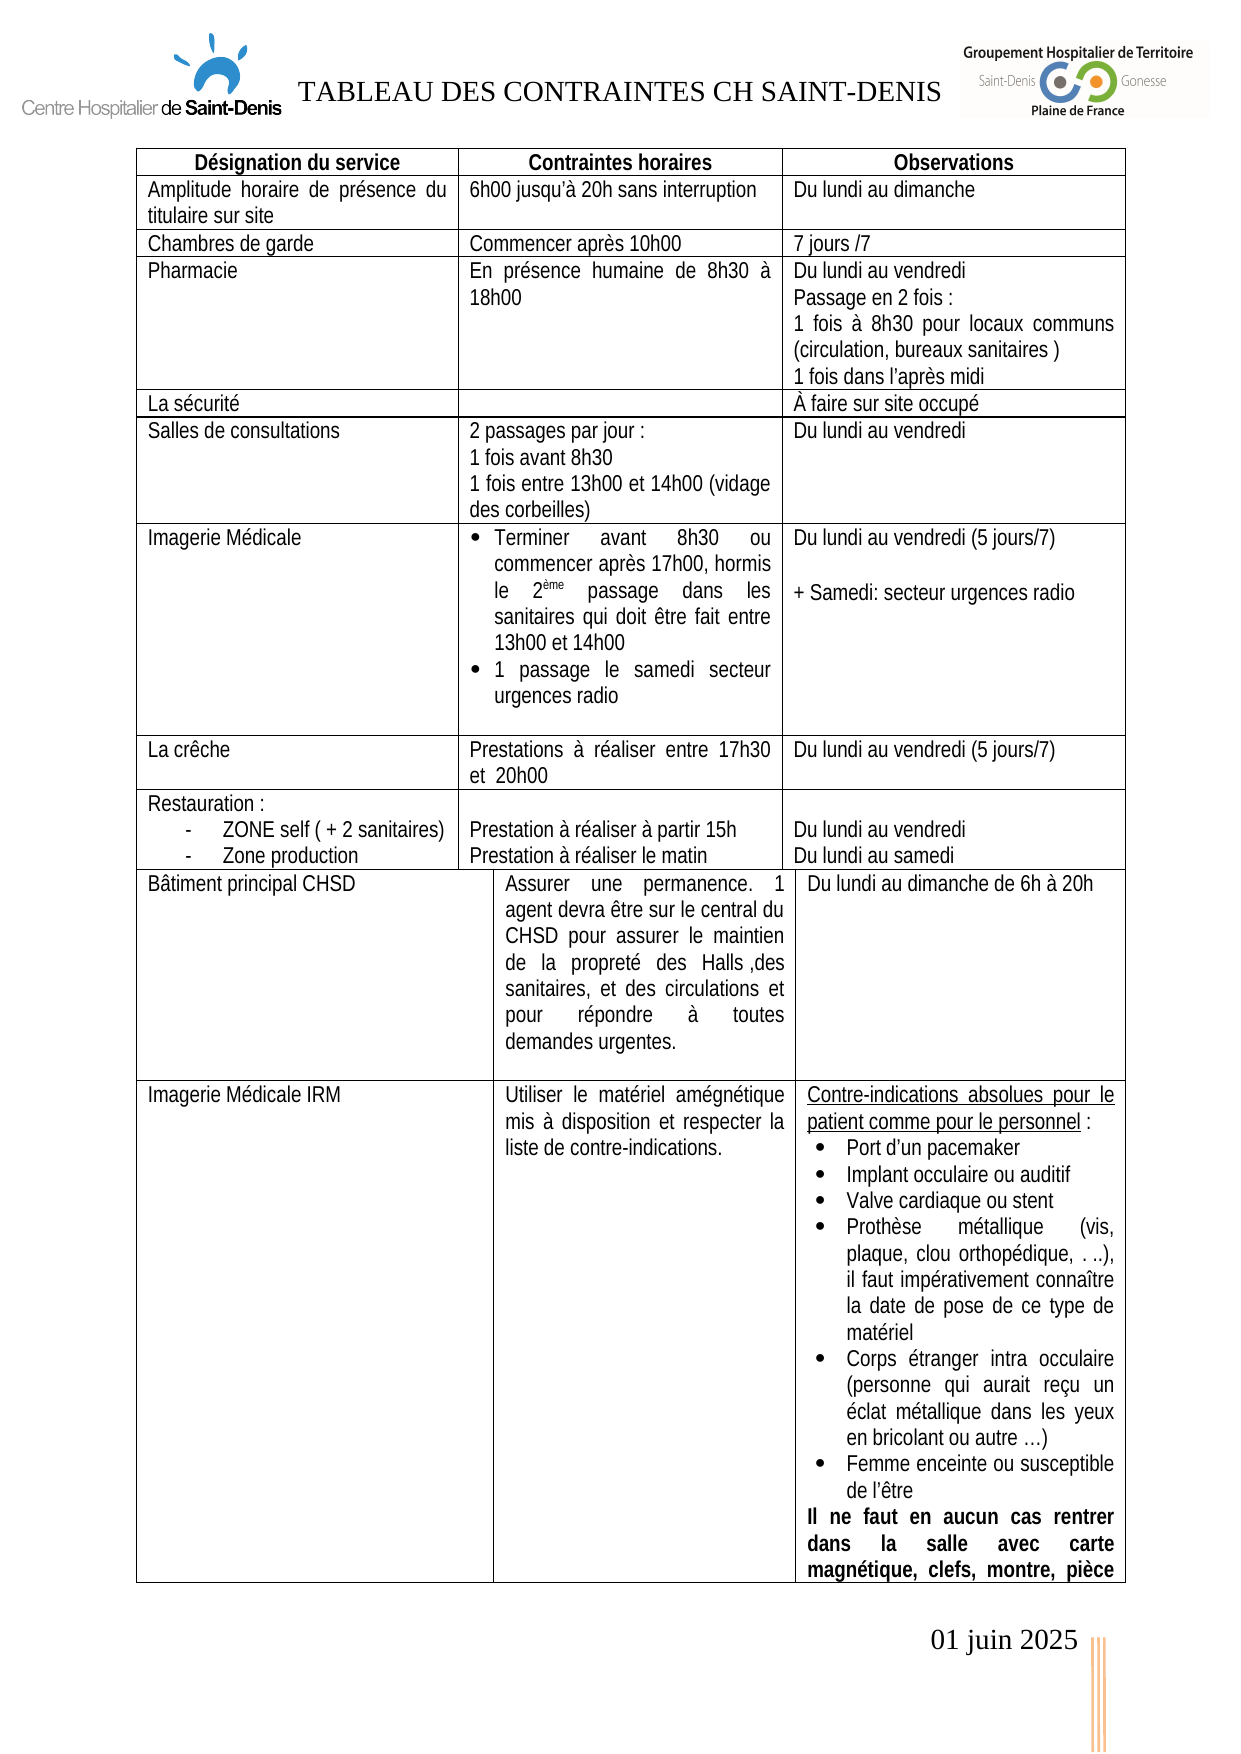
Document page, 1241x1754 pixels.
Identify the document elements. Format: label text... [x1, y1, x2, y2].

table_cell Du lundi au vendredi Passage en 2 fois : 1 fois à 8h30 pour locaux communs (circulation, bureaux sanitaires ) 1 fois dans l’après midi [783, 257, 1125, 389]
table_header Contraintes horaires [459, 149, 782, 175]
table_cell 7 jours /7 [783, 230, 1125, 256]
table_cell Salles de consultations [137, 418, 458, 523]
table_cell Du lundi au dimanche de 6h à 20h [796, 870, 1125, 1080]
table_header Désignation du service [137, 149, 458, 175]
table_cell Pharmacie [137, 257, 458, 389]
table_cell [796, 1081, 1125, 1582]
table_cell À faire sur site occupé [783, 390, 1125, 416]
table_cell Commencer après 10h00 [459, 230, 782, 256]
table_cell Amplitude horaire de présence du titulaire sur site [137, 176, 458, 229]
picture [959, 41, 1211, 118]
table_cell Terminer avant 8h30 ou commencer après 17h00, hormis le 2ème passage dans les sanitaires qui doit être fait entre 13h00 et 14h00 1 passage le samedi secteur urgences radio [459, 524, 782, 735]
table_cell Du lundi au vendredi (5 jours/7) + Samedi: secteur urgences radio [783, 524, 1125, 735]
table_cell Prestations à réaliser entre 17h30 et 20h00 [459, 736, 782, 788]
table_cell La crêche [137, 736, 458, 788]
table_cell Du lundi au vendredi (5 jours/7) [783, 736, 1125, 788]
table_cell Bâtiment principal CHSD [137, 870, 493, 1080]
table_cell Du lundi au vendredi Du lundi au samedi [783, 790, 1125, 868]
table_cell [494, 1081, 795, 1582]
table_cell Assurer une permanence. 1 agent devra être sur le central du CHSD pour assurer le maintien de la propreté des Halls ,des sanitaires, et des circulations et pour répondre à toutes demandes urgentes. [494, 870, 795, 1080]
table_cell Du lundi au dimanche [783, 176, 1125, 229]
table_cell Chambres de garde [137, 230, 458, 256]
table_cell 6h00 jusqu’à 20h sans interruption [459, 176, 782, 229]
table_cell La sécurité [137, 390, 458, 416]
table_cell Restauration : ZONE self ( + 2 sanitaires) Zone production [137, 790, 458, 868]
table_header Observations [783, 149, 1125, 175]
table_cell Imagerie Médicale [137, 524, 458, 735]
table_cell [137, 1081, 493, 1582]
table_cell [459, 390, 782, 416]
table_cell Prestation à réaliser à partir 15h Prestation à réaliser le matin [459, 790, 782, 868]
table_cell 2 passages par jour : 1 fois avant 8h30 1 fois entre 13h00 et 14h00 (vidage des corbeilles) [459, 418, 782, 523]
picture [22, 33, 282, 119]
table_cell En présence humaine de 8h30 à 18h00 [459, 257, 782, 389]
table_cell Du lundi au vendredi [783, 418, 1125, 523]
